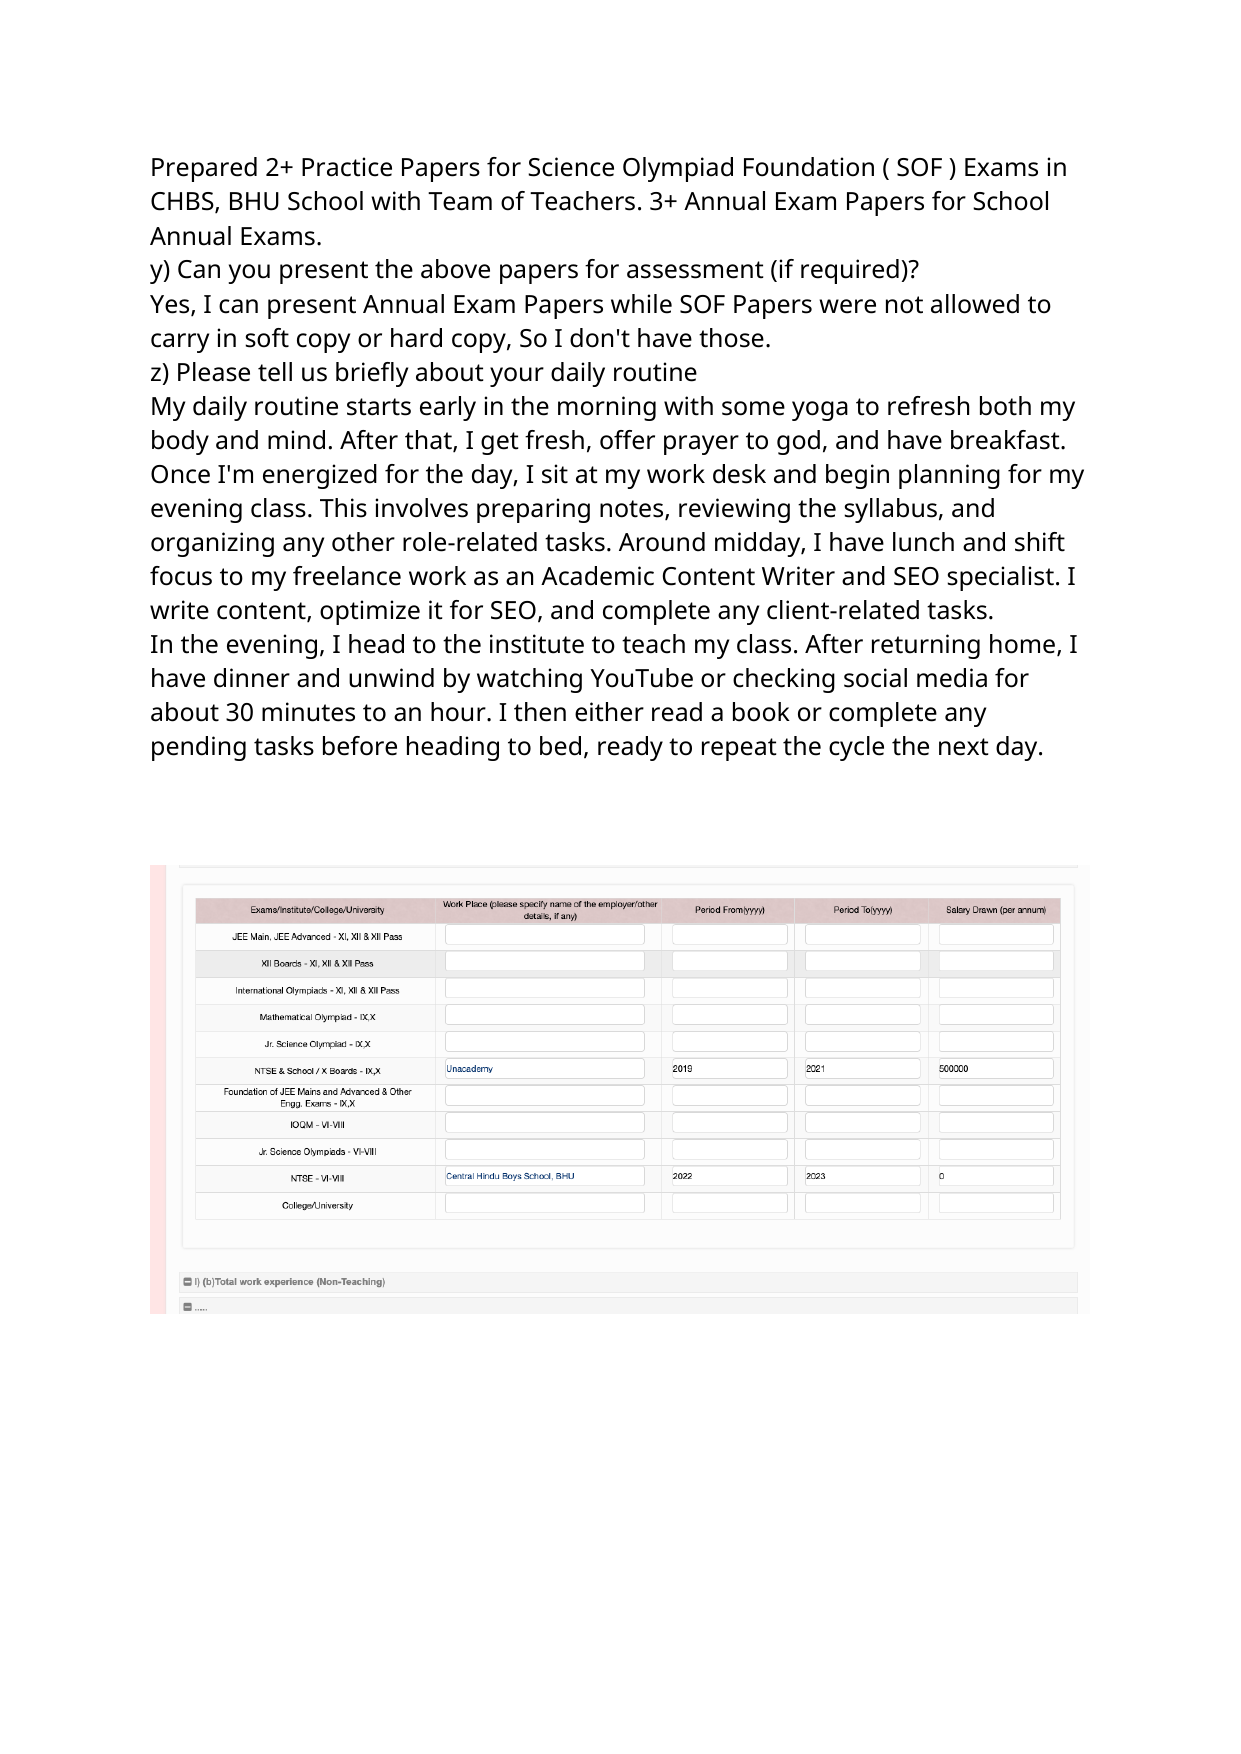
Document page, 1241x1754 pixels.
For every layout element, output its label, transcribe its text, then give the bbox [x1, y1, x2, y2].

text Yes, I can present Annual Exam Papers while SOF Papers were not allowed to carry in soft copy or hard copy, So I don't have those. [150, 286, 1090, 354]
text z) Please tell us briefly about your daily routine [150, 354, 1090, 388]
picture [150, 865, 1090, 1314]
text My daily routine starts early in the morning with some yoga to refresh both my body and mind. After that, I get fresh, offer prayer to god, and have breakfast. Once I'm energized for the day, I sit at my work desk and begin planning for my evening class. This involves preparing notes, reviewing the syllabus, and organizing any other role-related tasks. Around midday, I have lunch and shift focus to my freelance work as an Academic Content Writer and SEO specialist. I write content, optimize it for SEO, and complete any client-related tasks. [150, 388, 1090, 627]
text In the evening, I head to the institute to teach my class. After returning home, I have dinner and unwind by watching YouTube or checking social media for about 30 minutes to an hour. I then either read a book or complete any pending tasks before heading to bed, ready to repeat the cycle the next day. [150, 627, 1090, 763]
text y) Can you present the above papers for assessment (if required)? [150, 252, 1090, 286]
text Prepared 2+ Practice Papers for Science Olympiad Foundation ( SOF ) Exams in CHBS, BHU School with Team of Teachers. 3+ Annual Exam Papers for School Annual Exams. [150, 150, 1090, 252]
